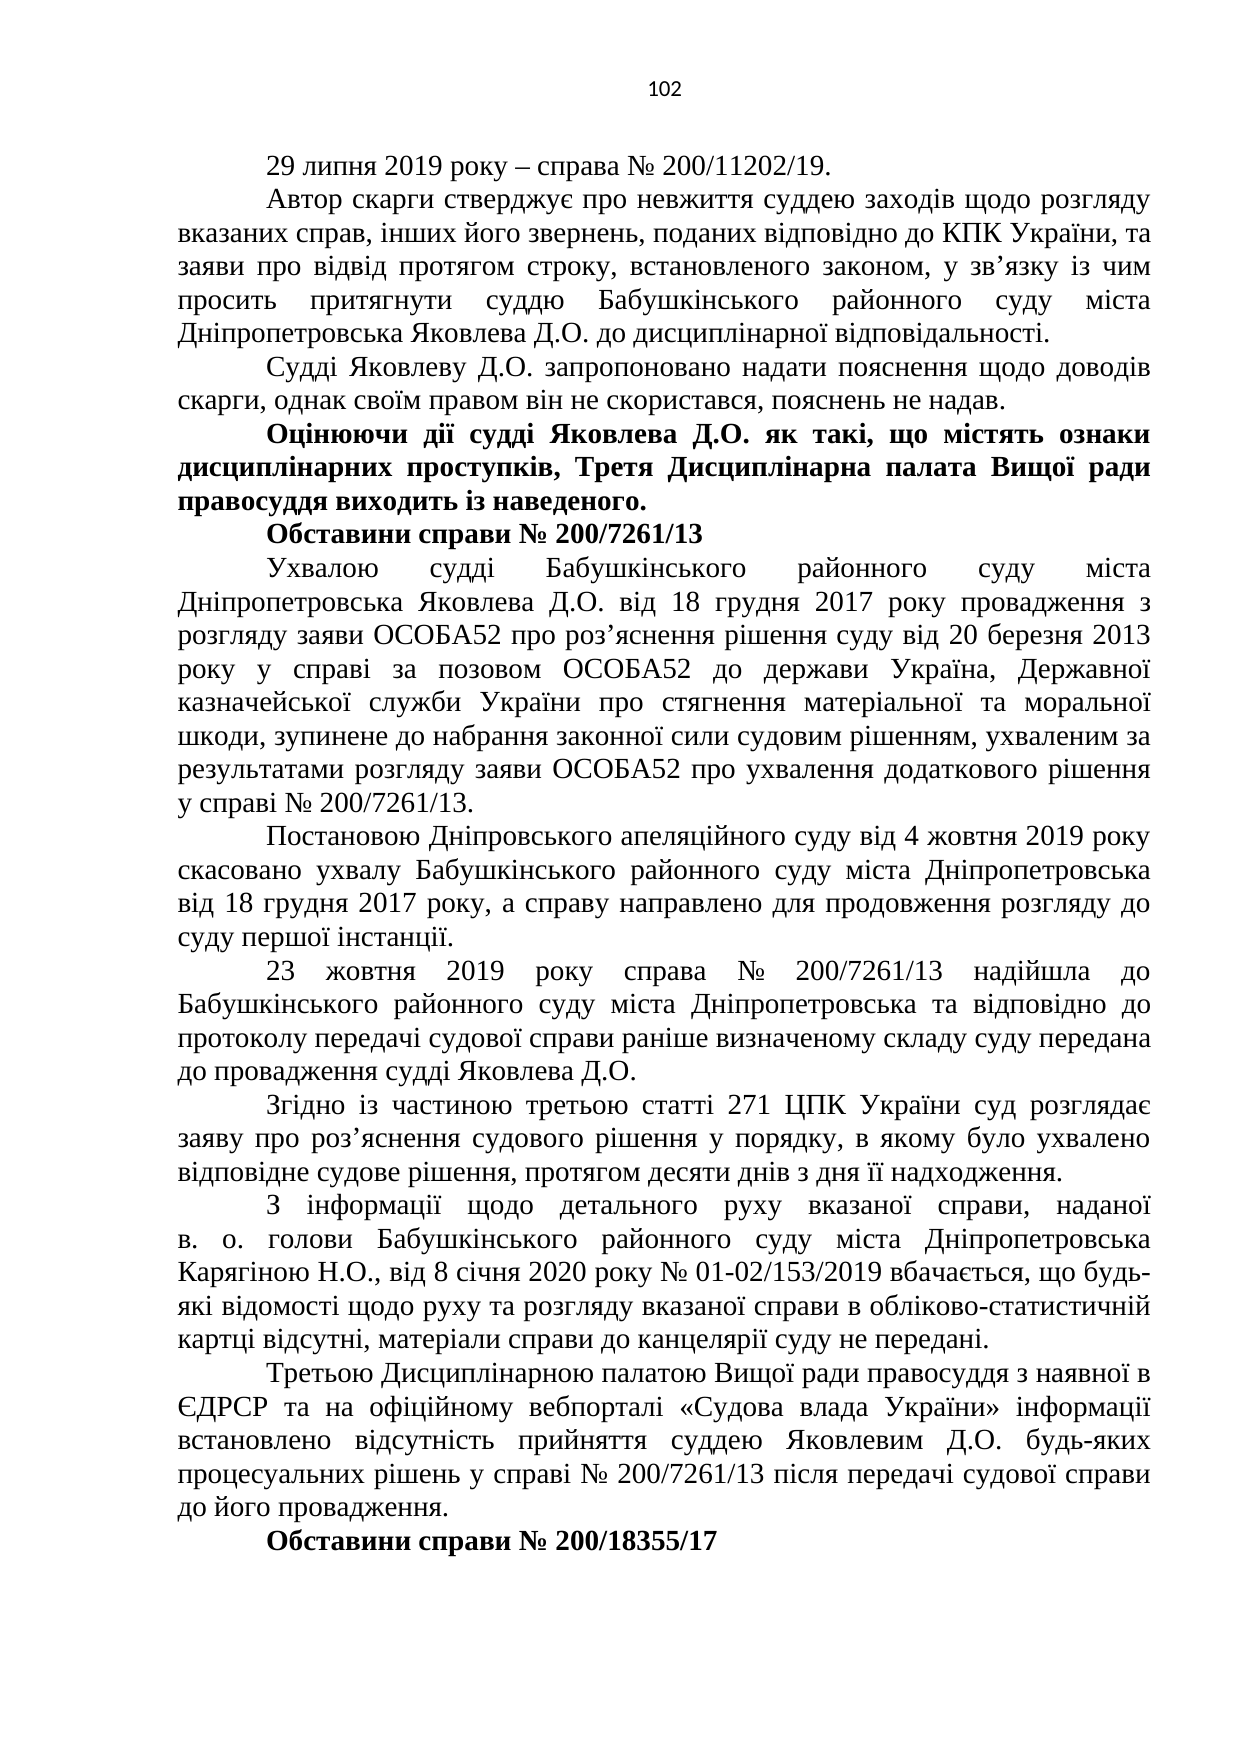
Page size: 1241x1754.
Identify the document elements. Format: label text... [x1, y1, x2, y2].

text 23 жовтня 2019 року справа № 200/7261/13 надійшла до Бабушкінського районного суду міста Дніпропетровська та відповідно до протоколу передачі судової справи раніше визначеному складу суду передана до провадження судді Яковлева Д.О. [177, 953, 1152, 1087]
text 29 липня 2019 року – справа № 200/11202/19. [177, 148, 1152, 181]
text Оцінюючи дії судді Яковлева Д.О. як такі, що містять ознаки дисциплінарних проступків, Третя Дисциплінарна палата Вищої ради правосуддя виходить із наведеного. [177, 416, 1152, 517]
text Судді Яковлеву Д.О. запропоновано надати пояснення щодо доводів скарги, однак своїм правом він не скористався, пояснень не надав. [177, 349, 1152, 416]
text Обставини справи № 200/18355/17 [177, 1523, 1152, 1556]
text З інформації щодо детального руху вказаної справи, наданої в. о. голови Бабушкінського районного суду міста Дніпропетровська Карягіною Н.О., від 8 січня 2020 року № 01-02/153/2019 вбачається, що будь-які відомості щодо руху та розгляду вказаної справи в обліково-статистичній картці відсутні, матеріали справи до канцелярії суду не передані. [177, 1187, 1152, 1355]
text Згідно із частиною третьою статті 271 ЦПК України суд розглядає заяву про роз’яснення судового рішення у порядку, в якому було ухвалено відповідне судове рішення, протягом десяти днів з дня її надходження. [177, 1087, 1152, 1187]
text Постановою Дніпровського апеляційного суду від 4 жовтня 2019 року скасовано ухвалу Бабушкінського районного суду міста Дніпропетровська від 18 грудня 2017 року, а справу направлено для продовження розгляду до суду першої інстанції. [177, 818, 1152, 953]
text Автор скарги стверджує про невжиття суддею заходів щодо розгляду вказаних справ, інших його звернень, поданих відповідно до КПК України, та заяви про відвід протягом строку, встановленого законом, у зв’язку із чим просить притягнути суддю Бабушкінського районного суду міста Дніпропетровська Яковлева Д.О. до дисциплінарної відповідальності. [177, 181, 1152, 349]
text Обставини справи № 200/7261/13 [177, 517, 1152, 550]
text Ухвалою судді Бабушкінського районного суду міста Дніпропетровська Яковлева Д.О. від 18 грудня 2017 року провадження з розгляду заяви ОСОБА52 про роз’яснення рішення суду від 20 березня 2013 року у справі за позовом ОСОБА52 до держави Україна, Державної казначейської служби України про стягнення матеріальної та моральної шкоди, зупинене до набрання законної сили судовим рішенням, ухваленим за результатами розгляду заяви ОСОБА52 про ухвалення додаткового рішення у справі № 200/7261/13. [177, 550, 1152, 818]
text Третьою Дисциплінарною палатою Вищої ради правосуддя з наявної в ЄДРСР та на офіційному вебпорталі «Судова влада України» інформації встановлено відсутність прийняття суддею Яковлевим Д.О. будь-яких процесуальних рішень у справі № 200/7261/13 після передачі судової справи до його провадження. [177, 1355, 1152, 1523]
